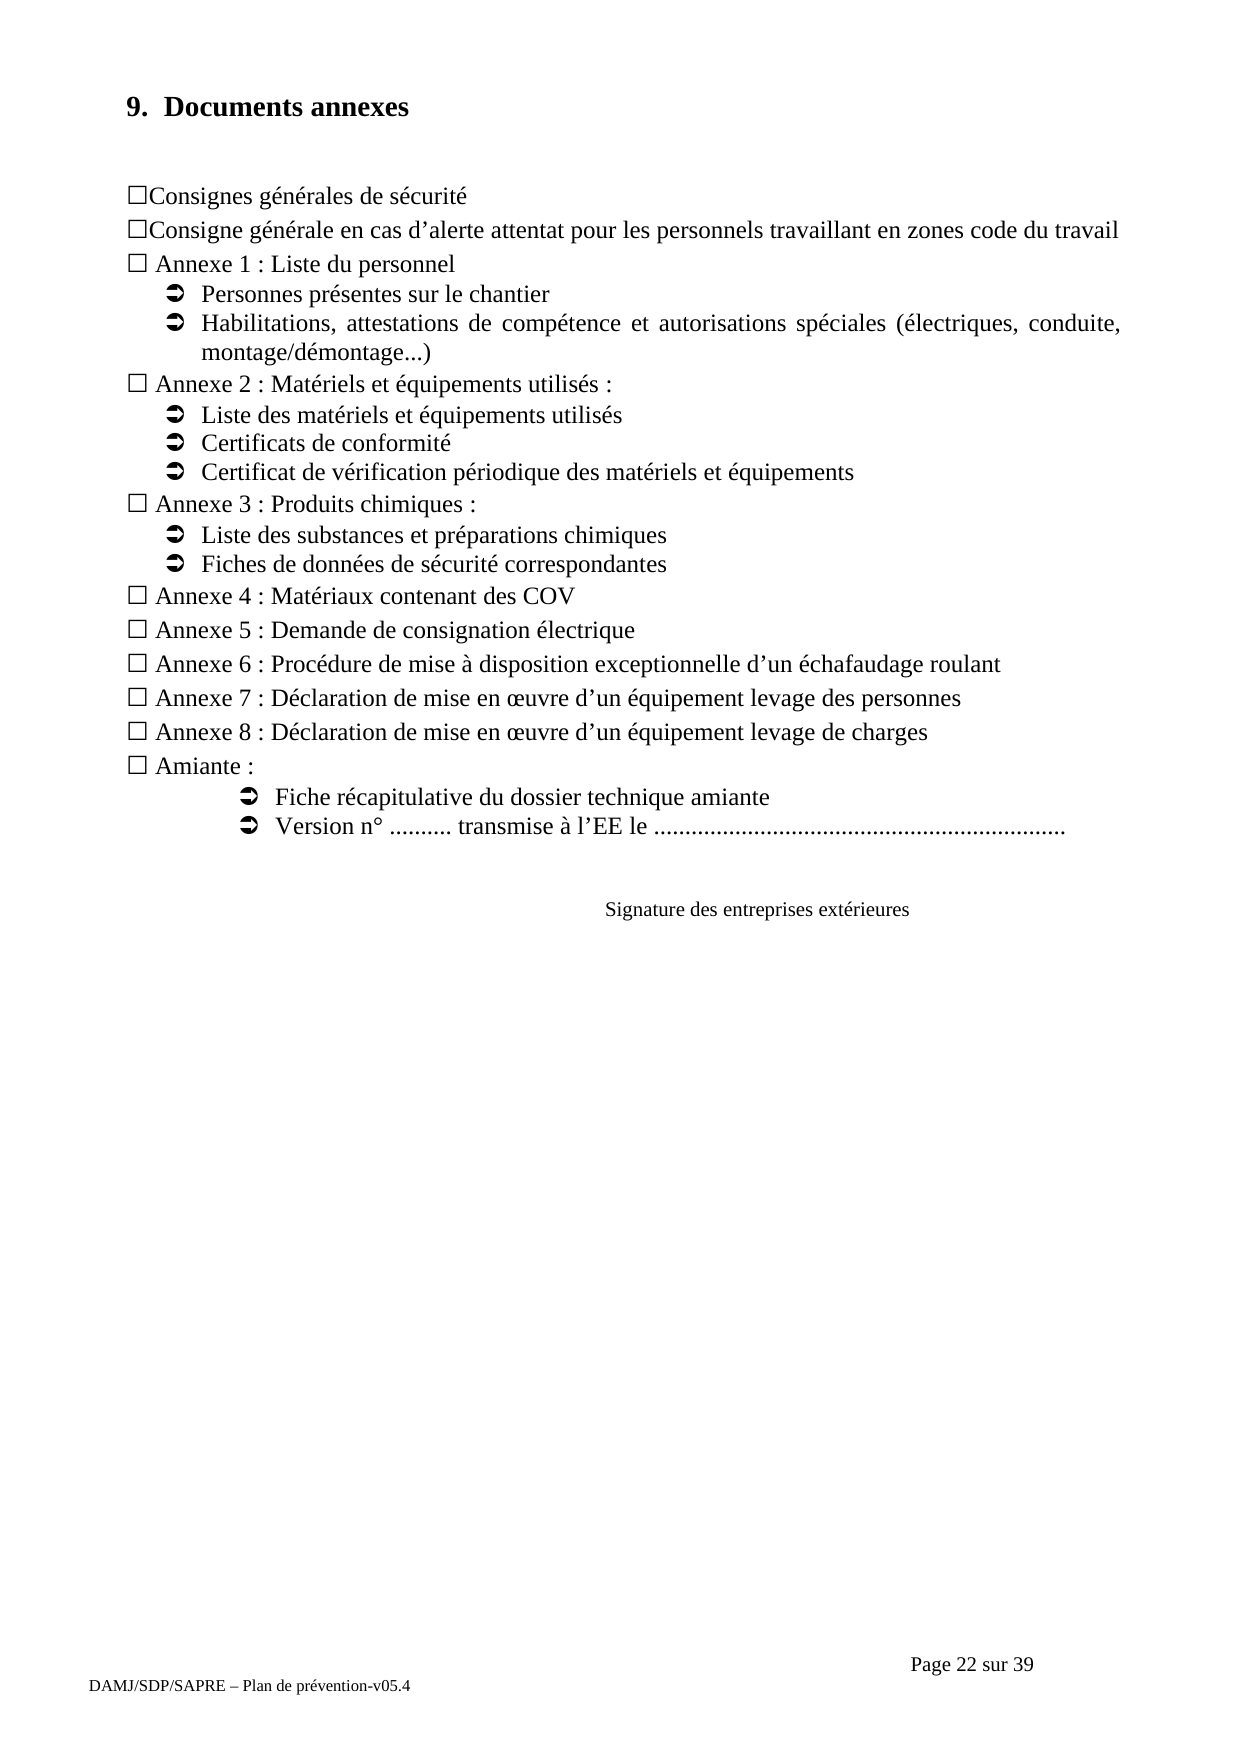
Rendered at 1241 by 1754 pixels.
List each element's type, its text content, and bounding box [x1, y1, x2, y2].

list Version n° .......... transmise à l’EE le .................................................................. [237, 811, 1122, 839]
list Personnes présentes sur le chantier [164, 279, 1122, 308]
text Consigne générale en cas d’alerte attentat pour les personnels travaillant en zones code du travail [126, 211, 1122, 245]
text Annexe 2 : Matériels et équipements utilisés : [126, 366, 1122, 400]
text Annexe 7 : Déclaration de mise en œuvre d’un équipement levage des personnes [126, 680, 1122, 714]
list Liste des substances et préparations chimiques [164, 520, 1122, 549]
list Liste des matériels et équipements utilisés [164, 400, 1122, 428]
subtitle Documents annexes [126, 89, 1122, 122]
text Annexe 8 : Déclaration de mise en œuvre d’un équipement levage de charges [126, 714, 1122, 748]
list Fiche récapitulative du dossier technique amiante [237, 782, 1122, 811]
text Annexe 1 : Liste du personnel [126, 245, 1122, 279]
text Annexe 5 : Demande de consignation électrique [126, 612, 1122, 646]
list Fiches de données de sécurité correspondantes [164, 549, 1122, 578]
text Consignes générales de sécurité [126, 177, 1122, 211]
list Habilitations, attestations de compétence et autorisations spéciales (électriques, conduite, montage/démontage...) [164, 308, 1122, 366]
list Certificat de vérification périodique des matériels et équipements [164, 457, 1122, 486]
text Annexe 3 : Produits chimiques : [126, 486, 1122, 520]
text Signature des entreprises extérieures [605, 897, 1122, 921]
text Annexe 4 : Matériaux contenant des COV [126, 578, 1122, 612]
text Amiante : [126, 748, 1122, 782]
text Annexe 6 : Procédure de mise à disposition exceptionnelle d’un échafaudage roulant [126, 646, 1122, 680]
list Certificats de conformité [164, 428, 1122, 457]
